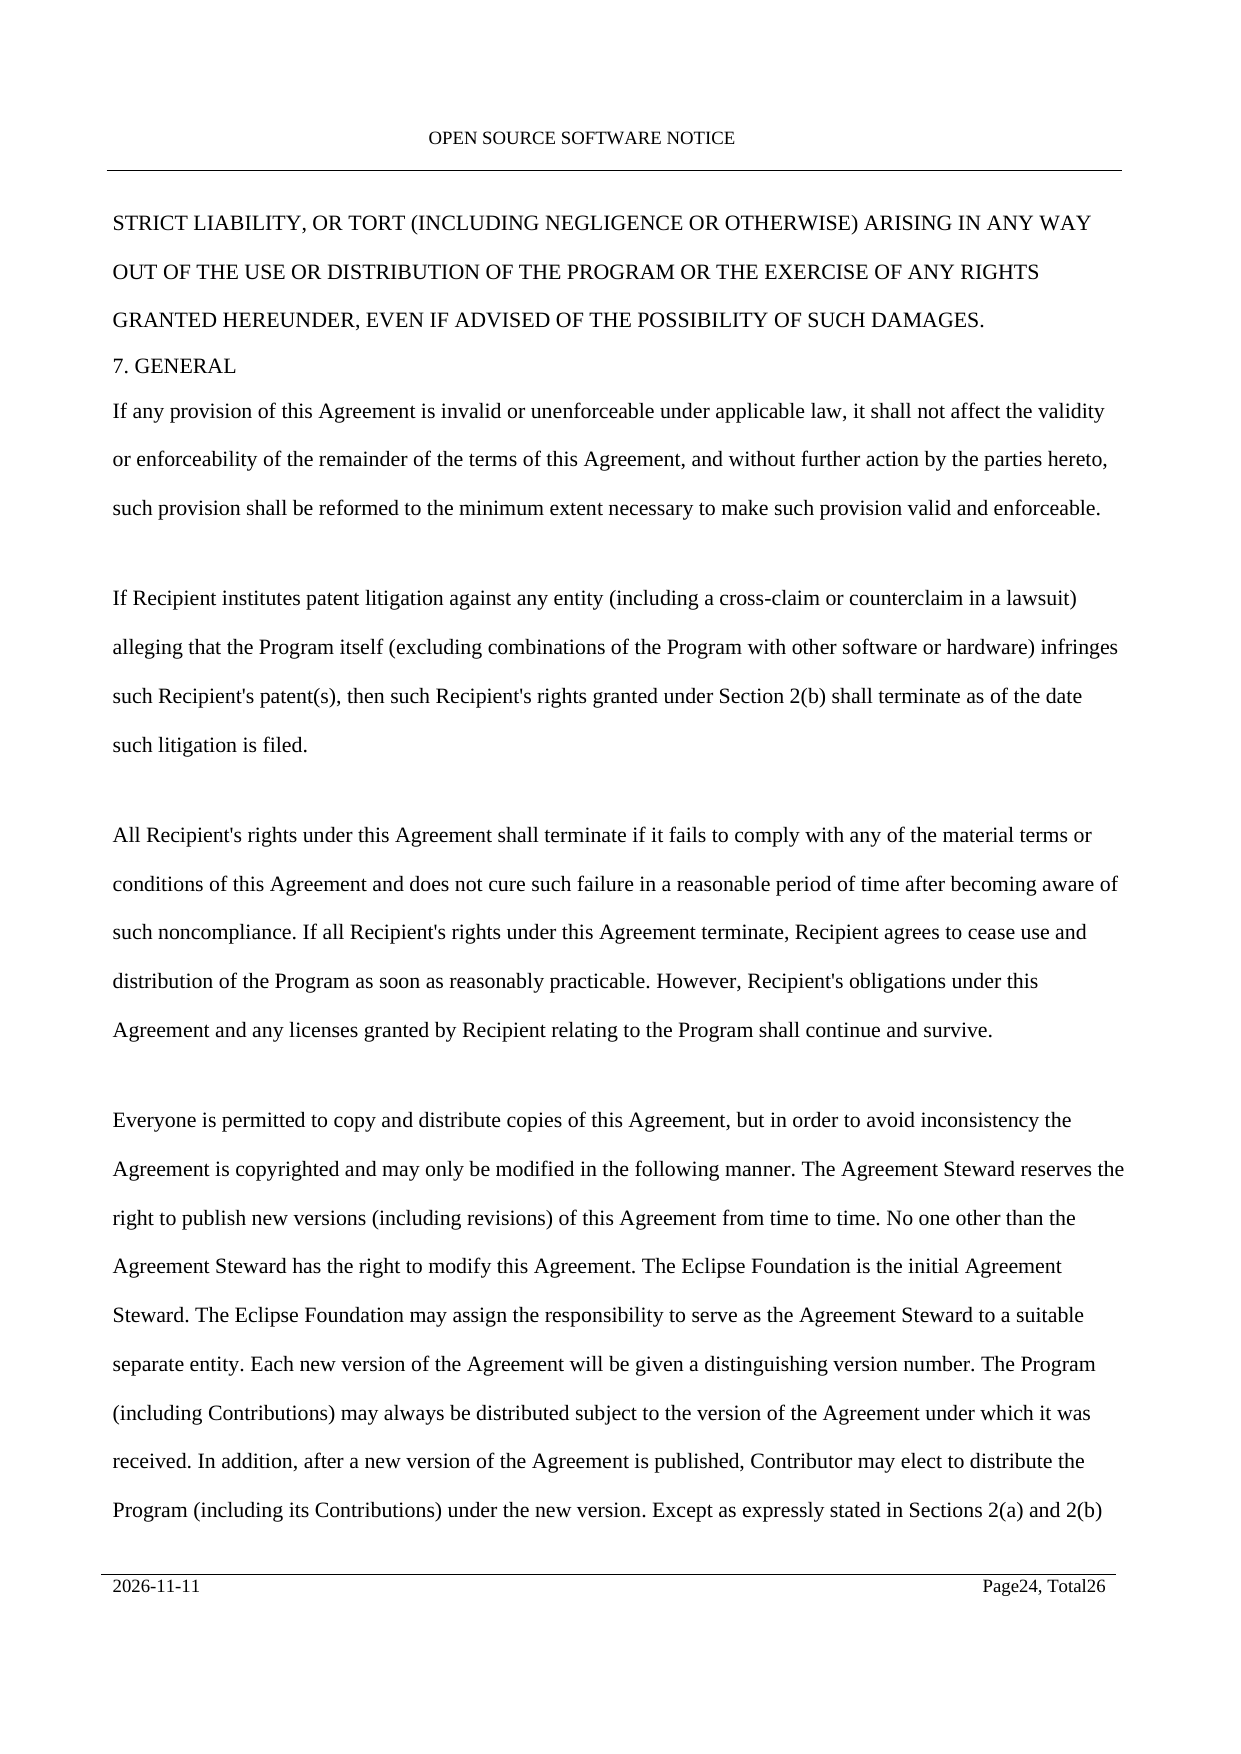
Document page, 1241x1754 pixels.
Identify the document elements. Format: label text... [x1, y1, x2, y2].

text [112, 206, 1128, 336]
text If Recipient institutes patent litigation against any entity (including a cross-claim or counterclaim in a lawsuit) alleging that the Program itself (excluding combinations of the Program with other software or hardware) infringes such Recipient's patent(s), then such Recipient's rights granted under Section 2(b) shall terminate as of the date such litigation is filed. [112, 582, 1128, 761]
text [112, 1103, 1128, 1526]
text All Recipient's rights under this Agreement shall terminate if it fails to comply with any of the material terms or conditions of this Agreement and does not cure such failure in a reasonable period of time after becoming aware of such noncompliance. If all Recipient's rights under this Agreement terminate, Recipient agrees to cease use and distribution of the Program as soon as reasonably practicable. However, Recipient's obligations under this Agreement and any licenses granted by Recipient relating to the Program shall continue and survive. [112, 818, 1128, 1046]
text 7. GENERAL [112, 349, 1128, 381]
text If any provision of this Agreement is invalid or unenforceable under applicable law, it shall not affect the validity or enforceability of the remainder of the terms of this Agreement, and without further action by the parties hereto, such provision shall be reformed to the minimum extent necessary to make such provision valid and enforceable. [112, 394, 1128, 524]
